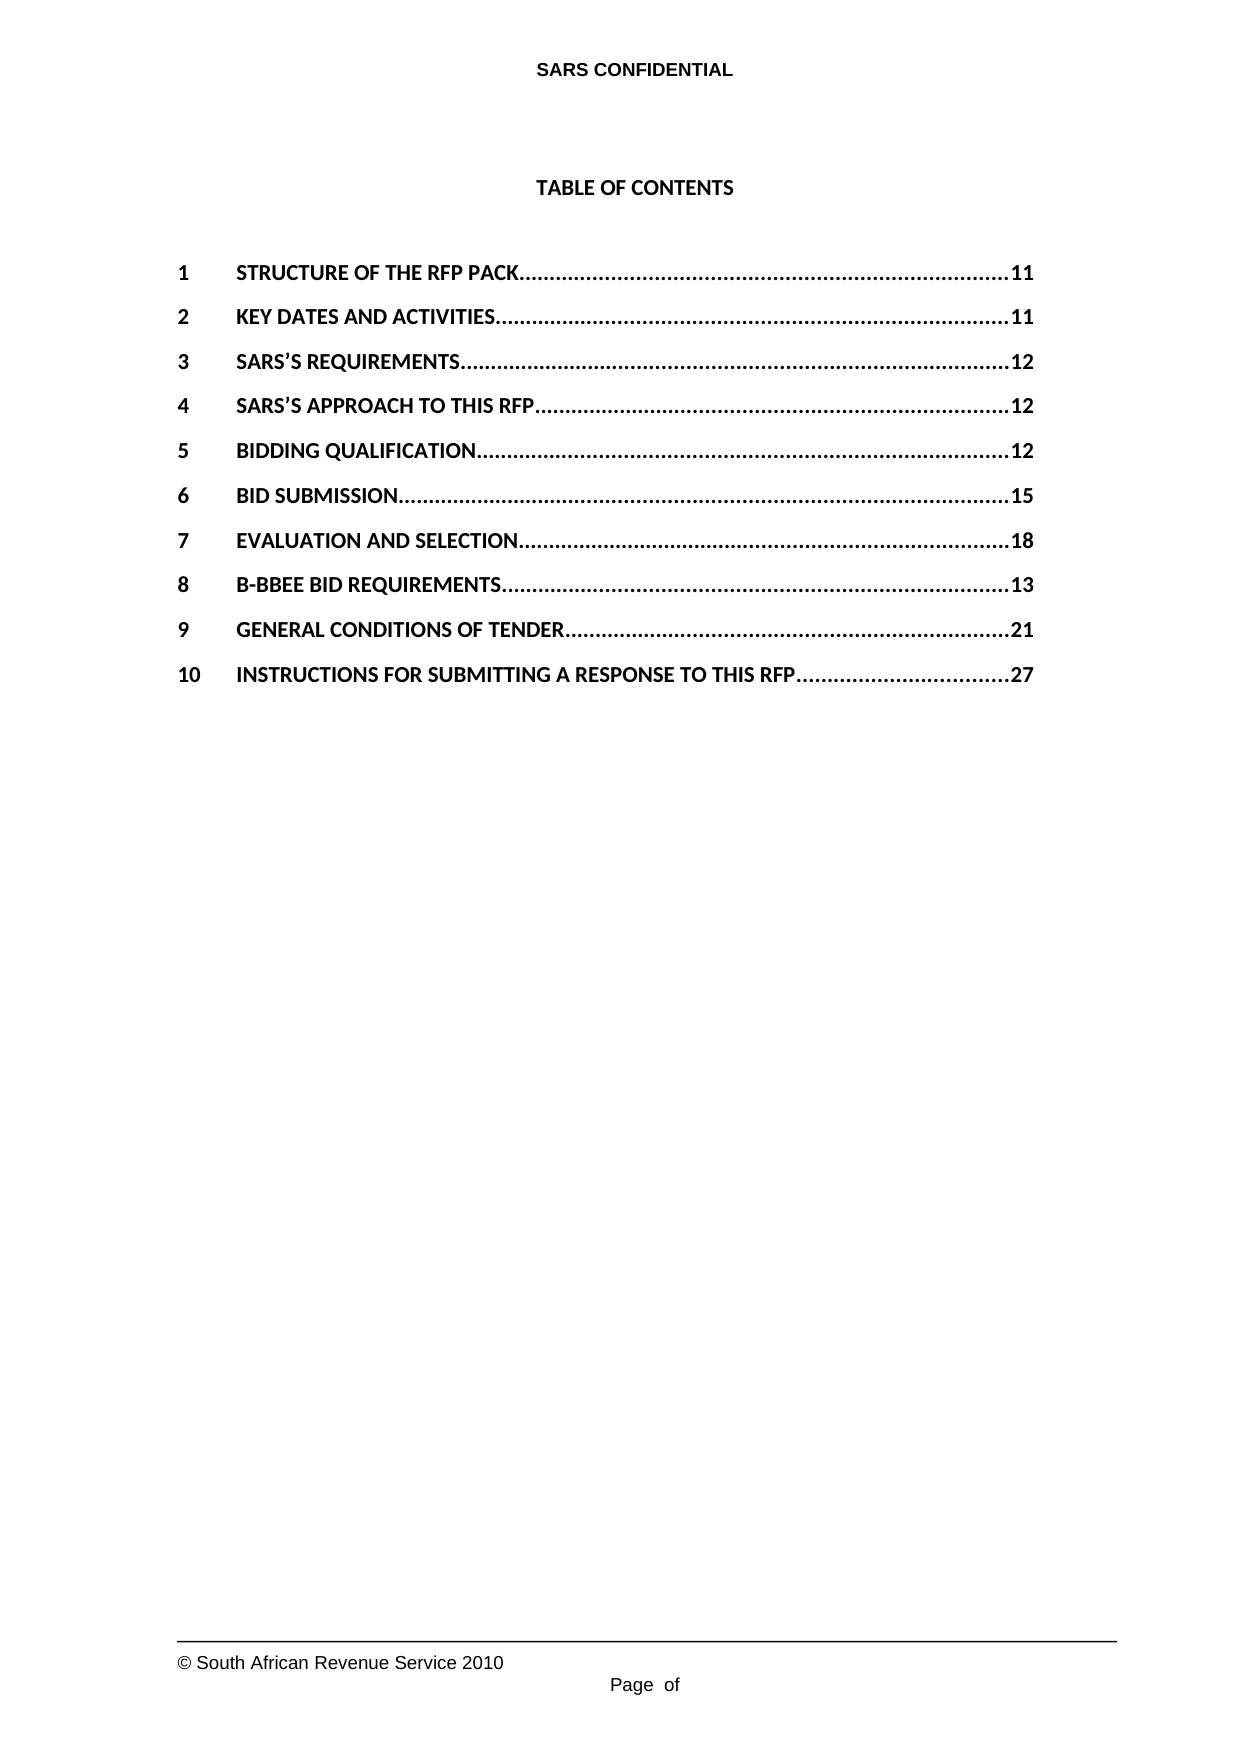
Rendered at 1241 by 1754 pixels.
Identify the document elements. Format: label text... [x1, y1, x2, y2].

text 10 Instructions for submitting a response to this RFP 27 [177, 660, 989, 688]
text TABLE OF CONTENTS [177, 173, 1092, 201]
text 3 SARS’s Requirements 12 [177, 347, 989, 375]
text 1 Structure of the RFP PAck 11 [177, 258, 989, 286]
text 7 EVALUATION AND SELECTION 18 [177, 526, 989, 554]
text 4 SARS’s Approach to this RFP 12 [177, 392, 989, 420]
text 2 Key Dates and Activities 11 [177, 302, 989, 330]
text 9 GENERAL CONDITIONS OF TENDER 21 [177, 615, 989, 643]
text 5 Bidding Qualification 12 [177, 436, 989, 464]
text 6 BID Submission 15 [177, 481, 989, 509]
text 8 B-BBEE BID REQUIREMENTS 13 [177, 570, 989, 598]
